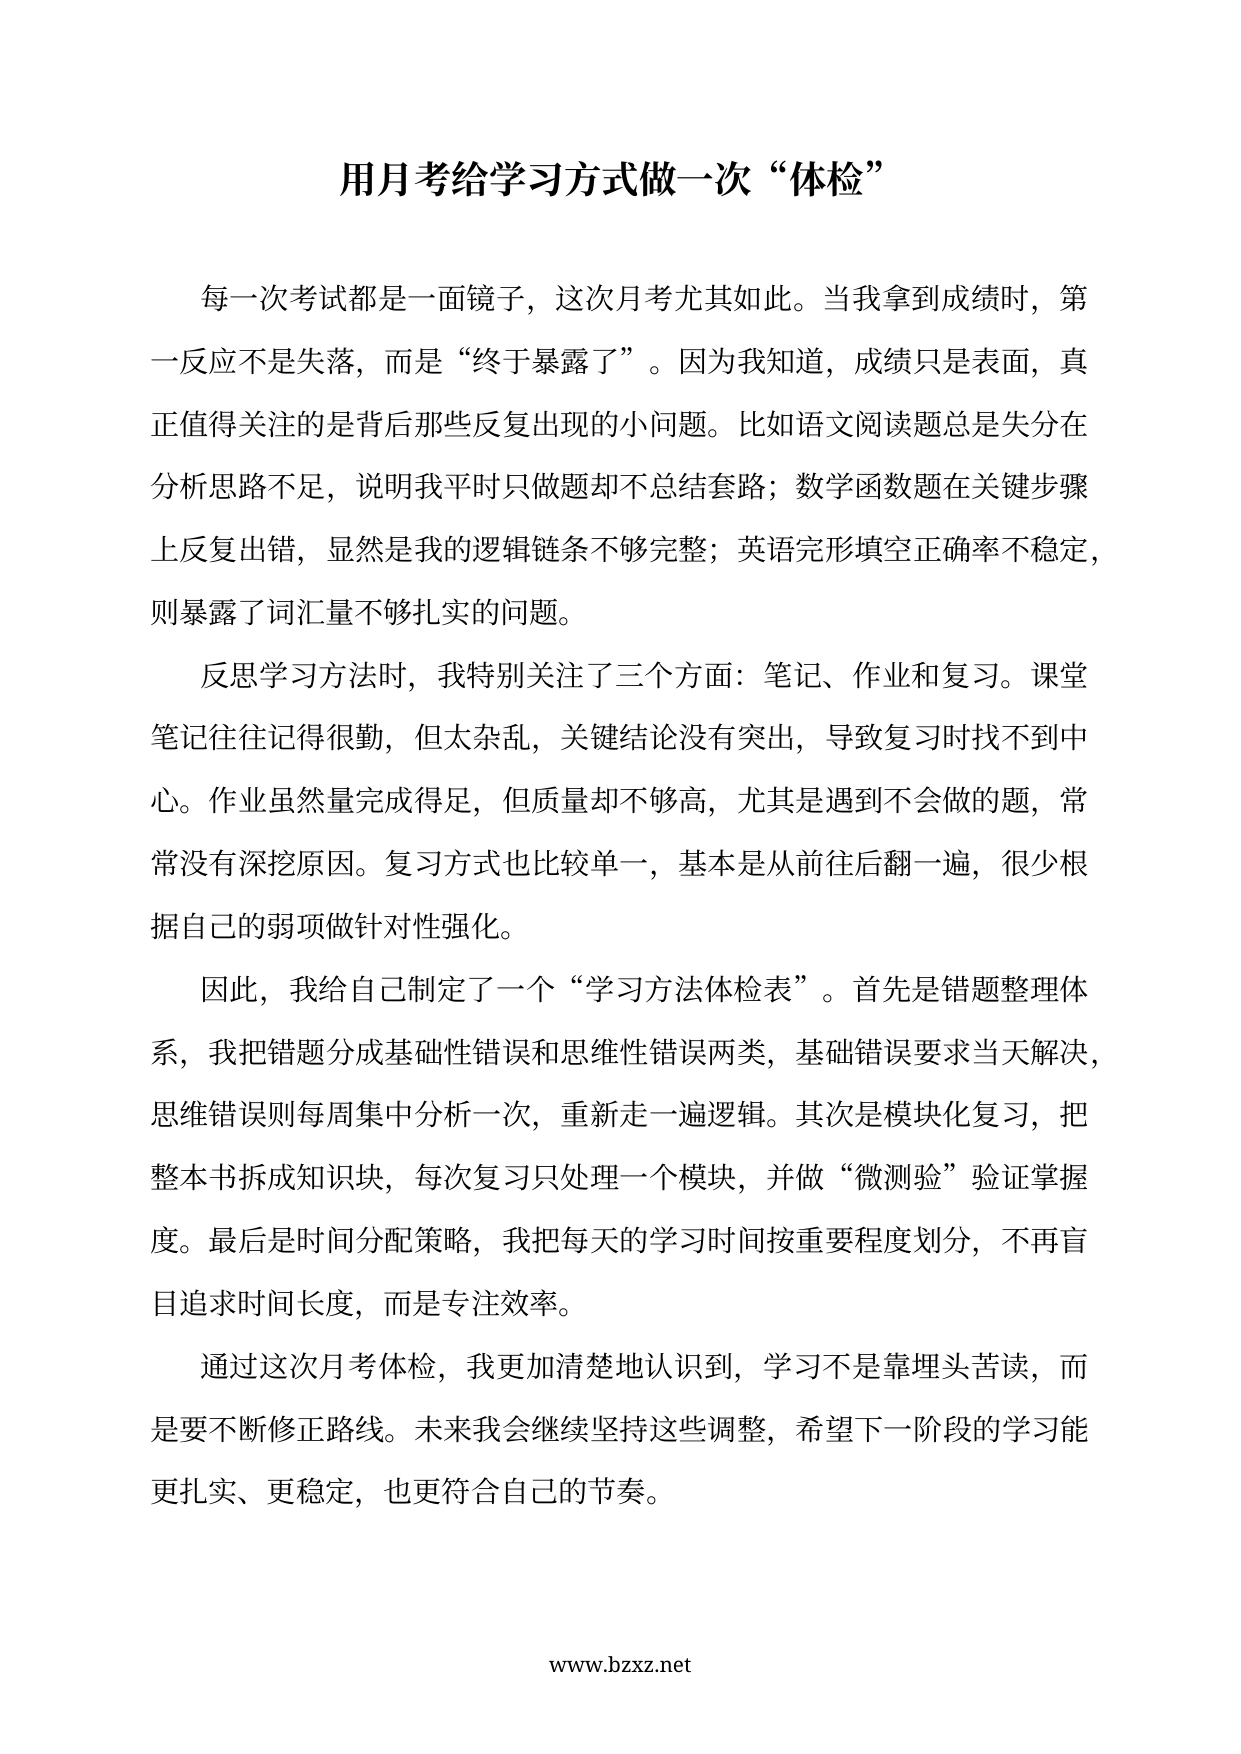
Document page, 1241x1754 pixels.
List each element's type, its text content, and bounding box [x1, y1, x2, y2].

text 反思学习方法时，我特别关注了三个方面：笔记、作业和复习。课堂笔记往往记得很勤，但太杂乱，关键结论没有突出，导致复习时找不到中心。作业虽然量完成得足，但质量却不够高，尤其是遇到不会做的题，常常没有深挖原因。复习方式也比较单一，基本是从前往后翻一遍，很少根据自己的弱项做针对性强化。 [150, 653, 1090, 946]
text 每一次考试都是一面镜子，这次月考尤其如此。当我拿到成绩时，第一反应不是失落，而是“终于暴露了”。因为我知道，成绩只是表面，真正值得关注的是背后那些反复出现的小问题。比如语文阅读题总是失分在分析思路不足，说明我平时只做题却不总结套路；数学函数题在关键步骤上反复出错，显然是我的逻辑链条不够完整；英语完形填空正确率不稳定，则暴露了词汇量不够扎实的问题。 [150, 276, 1090, 632]
text 因此，我给自己制定了一个“学习方法体检表”。首先是错题整理体系，我把错题分成基础性错误和思维性错误两类，基础错误要求当天解决，思维错误则每周集中分析一次，重新走一遍逻辑。其次是模块化复习，把整本书拆成知识块，每次复习只处理一个模块，并做“微测验”验证掌握度。最后是时间分配策略，我把每天的学习时间按重要程度划分，不再盲目追求时间长度，而是专注效率。 [150, 967, 1090, 1323]
subtitle 用月考给学习方式做一次“体检” [150, 150, 1090, 204]
text 通过这次月考体检，我更加清楚地认识到，学习不是靠埋头苦读，而是要不断修正路线。未来我会继续坚持这些调整，希望下一阶段的学习能更扎实、更稳定，也更符合自己的节奏。 [150, 1343, 1090, 1511]
